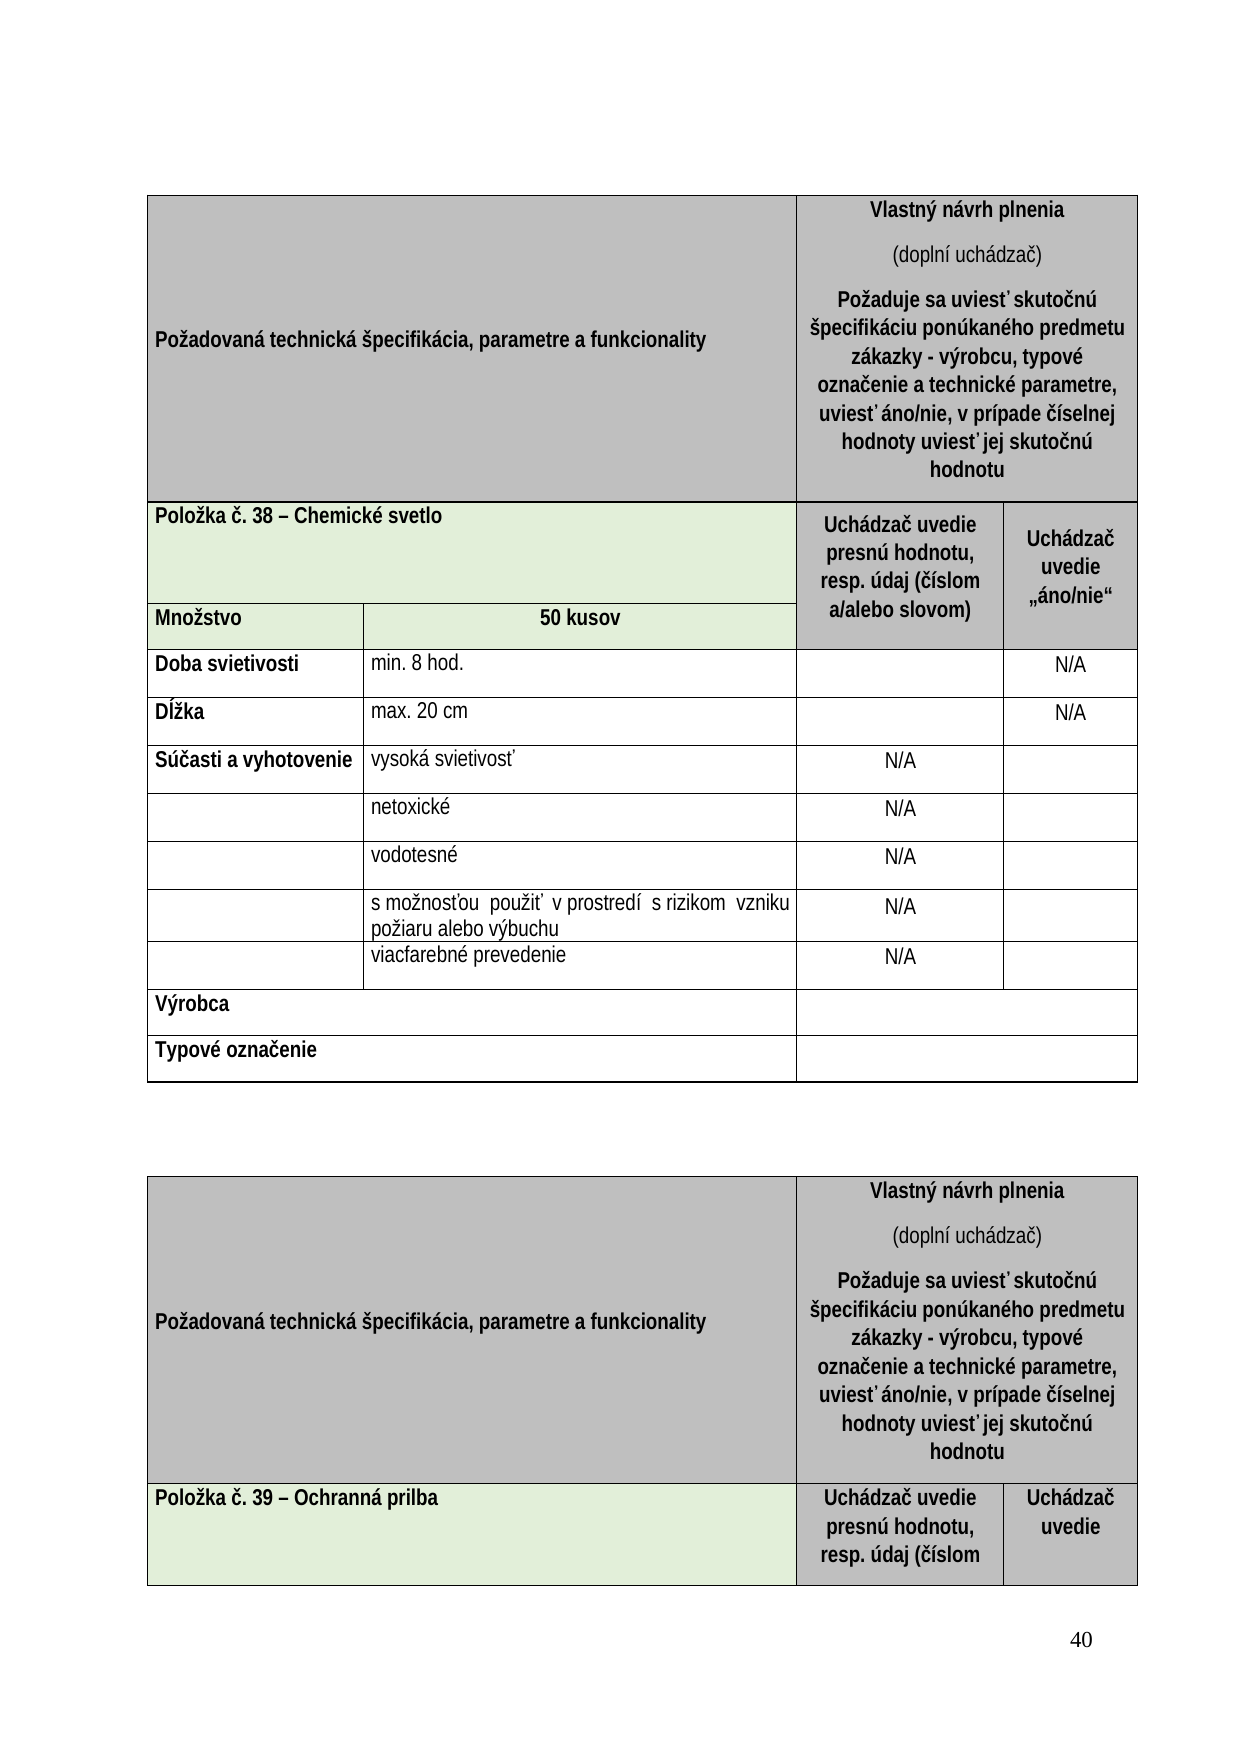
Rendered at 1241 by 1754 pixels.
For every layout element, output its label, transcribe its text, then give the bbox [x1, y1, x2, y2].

table_cell [1004, 746, 1137, 793]
table_cell [1004, 794, 1137, 841]
table_cell [797, 650, 1003, 697]
table_cell [148, 842, 363, 889]
table_cell Položka č. 39 – Ochranná prilba [148, 1484, 796, 1585]
table_cell 50 kusov [364, 604, 796, 649]
table_cell Položka č. 38 – Chemické svetlo [148, 503, 796, 603]
table_cell min. 8 hod. [364, 650, 796, 697]
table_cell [1004, 1484, 1137, 1585]
table_cell vysoká svietivosť [364, 746, 796, 793]
table_cell Výrobca [148, 990, 796, 1035]
table_cell Typové označenie [148, 1036, 796, 1081]
table_cell s možnosťou použiť v prostredí s rizikom vzniku požiaru alebo výbuchu [364, 890, 796, 941]
table_cell Súčasti a vyhotovenie [148, 746, 363, 793]
table_cell Doba svietivosti [148, 650, 363, 697]
table_cell N/A [797, 794, 1003, 841]
table_cell [148, 942, 363, 989]
table_cell N/A [1004, 650, 1137, 697]
table_cell N/A [1004, 698, 1137, 745]
table_cell [148, 794, 363, 841]
table_cell vodotesné [364, 842, 796, 889]
table_cell N/A [797, 842, 1003, 889]
table_header Vlastný návrh plnenia (doplní uchádzač) Požaduje sa uviesť skutočnú špecifikáciu ponúkaného predmetu zákazky - výrobcu, typové označenie a technické parametre, uviesť áno/nie, v prípade číselnej hodnoty uviesť jej skutočnú hodnotu [797, 196, 1137, 501]
table_cell [148, 890, 363, 941]
table_cell Uchádzač uvedie „áno/nie“ [1004, 503, 1137, 649]
table_cell Uchádzač uvedie presnú hodnotu, resp. údaj (číslom a/alebo slovom) [797, 503, 1003, 649]
table_header Požadovaná technická špecifikácia, parametre a funkcionality [148, 196, 796, 501]
table_cell N/A [797, 890, 1003, 941]
table_cell Množstvo [148, 604, 363, 649]
table_cell max. 20 cm [364, 698, 796, 745]
table_cell [1004, 890, 1137, 941]
table_cell N/A [797, 942, 1003, 989]
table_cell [797, 1484, 1003, 1585]
table_cell [1004, 942, 1137, 989]
table_cell [797, 990, 1137, 1035]
table_header Požadovaná technická špecifikácia, parametre a funkcionality [148, 1177, 796, 1483]
table_cell viacfarebné prevedenie [364, 942, 796, 989]
table_cell [797, 698, 1003, 745]
table_cell N/A [797, 746, 1003, 793]
table_cell Dĺžka [148, 698, 363, 745]
table_cell [797, 1036, 1137, 1081]
table_cell netoxické [364, 794, 796, 841]
table_header Vlastný návrh plnenia (doplní uchádzač) Požaduje sa uviesť skutočnú špecifikáciu ponúkaného predmetu zákazky - výrobcu, typové označenie a technické parametre, uviesť áno/nie, v prípade číselnej hodnoty uviesť jej skutočnú hodnotu [797, 1177, 1137, 1483]
table_cell [1004, 842, 1137, 889]
